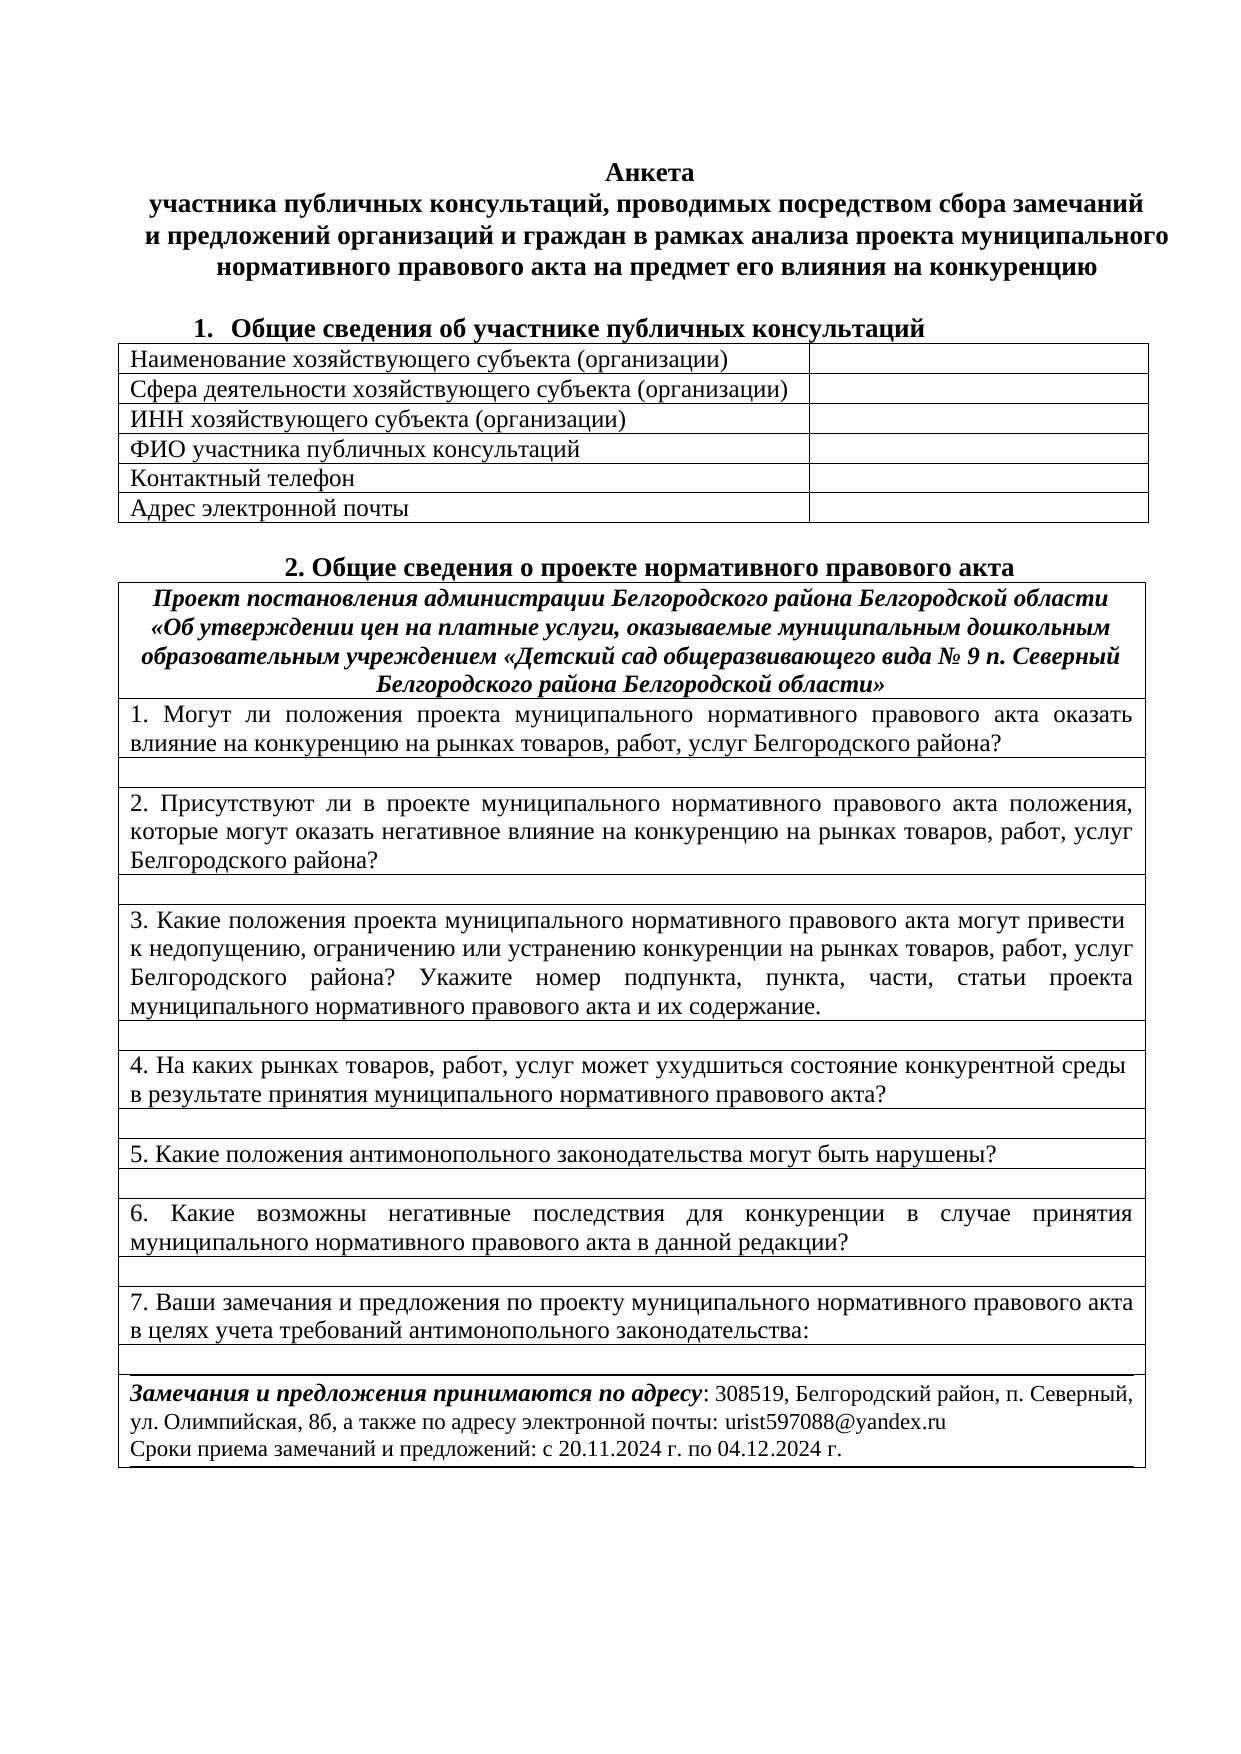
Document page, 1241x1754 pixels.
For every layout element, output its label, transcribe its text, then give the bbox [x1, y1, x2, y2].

table_cell [810, 434, 1148, 462]
table_cell [119, 1257, 1145, 1286]
table_cell Сфера деятельности хозяйствующего субъекта (организации) [119, 374, 809, 403]
table_cell 2. Присутствуют ли в проекте муниципального нормативного правового акта положения, которые могут оказать негативное влияние на конкуренцию на рынках товаров, работ, услуг Белгородского района? [119, 788, 1145, 874]
table_cell Контактный телефон [119, 464, 809, 492]
table_cell ИНН хозяйствующего субъекта (организации) [119, 404, 809, 433]
table_cell [119, 1109, 1145, 1138]
list Общие сведения об участнике публичных консультаций [193, 312, 1181, 343]
table_header [810, 344, 1148, 373]
table_header Проект постановления администрации Белгородского района Белгородской области «Об утверждении цен на платные услуги, оказываемые муниципальным дошкольным образовательным учреждением «Детский сад общеразвивающего вида № 9 п. Северный Белгородского района Белгородской области» [119, 583, 1145, 698]
table_cell 1. Могут ли положения проекта муниципального нормативного правового акта оказать влияние на конкуренцию на рынках товаров, работ, услуг Белгородского района? [119, 699, 1145, 757]
table_cell 6. Какие возможны негативные последствия для конкуренции в случае принятия муниципального нормативного правового акта в данной редакции? [119, 1199, 1145, 1256]
table_cell [119, 875, 1145, 904]
table_cell [810, 493, 1148, 522]
table_cell [119, 1021, 1145, 1049]
table_cell [119, 1345, 1145, 1374]
table_cell 3. Какие положения проекта муниципального нормативного правового акта могут привести к недопущению, ограничению или устранению конкуренции на рынках товаров, работ, услуг Белгородского района? Укажите номер подпункта, пункта, части, статьи проекта муниципального нормативного правового акта и их содержание. [119, 905, 1145, 1020]
table_cell 7. Ваши замечания и предложения по проекту муниципального нормативного правового акта в целях учета требований антимонопольного законодательства: [119, 1287, 1145, 1344]
table_cell [810, 404, 1148, 433]
table_header Наименование хозяйствующего субъекта (организации) [119, 344, 809, 373]
text 2. Общие сведения о проекте нормативного правового акта [118, 551, 1181, 582]
table_cell [119, 758, 1145, 787]
table_cell 4. На каких рынках товаров, работ, услуг может ухудшиться состояние конкурентной среды в результате принятия муниципального нормативного правового акта? [119, 1051, 1145, 1108]
table_cell Адрес электронной почты [119, 493, 809, 522]
table_cell [810, 464, 1148, 492]
table_cell [119, 1169, 1145, 1197]
table_cell 5. Какие положения антимонопольного законодательства могут быть нарушены? [119, 1139, 1145, 1168]
text участника публичных консультаций, проводимых посредством сбора замечаний и предложений организаций и граждан в рамках анализа проекта муниципального нормативного правового акта на предмет его влияния на конкуренцию [103, 188, 1196, 281]
text Анкета [103, 156, 1196, 188]
table_cell ФИО участника публичных консультаций [119, 434, 809, 462]
table_cell [810, 374, 1148, 403]
table_cell Замечания и предложения принимаются по адресу: 308519, Белгородский район, п. Северный, ул. Олимпийская, 8б, а также по адресу электронной почты: urist597088@yandex.ru Сроки приема замечаний и предложений: с 20.11.2024 г. по 04.12.2024 г. [119, 1375, 1145, 1467]
